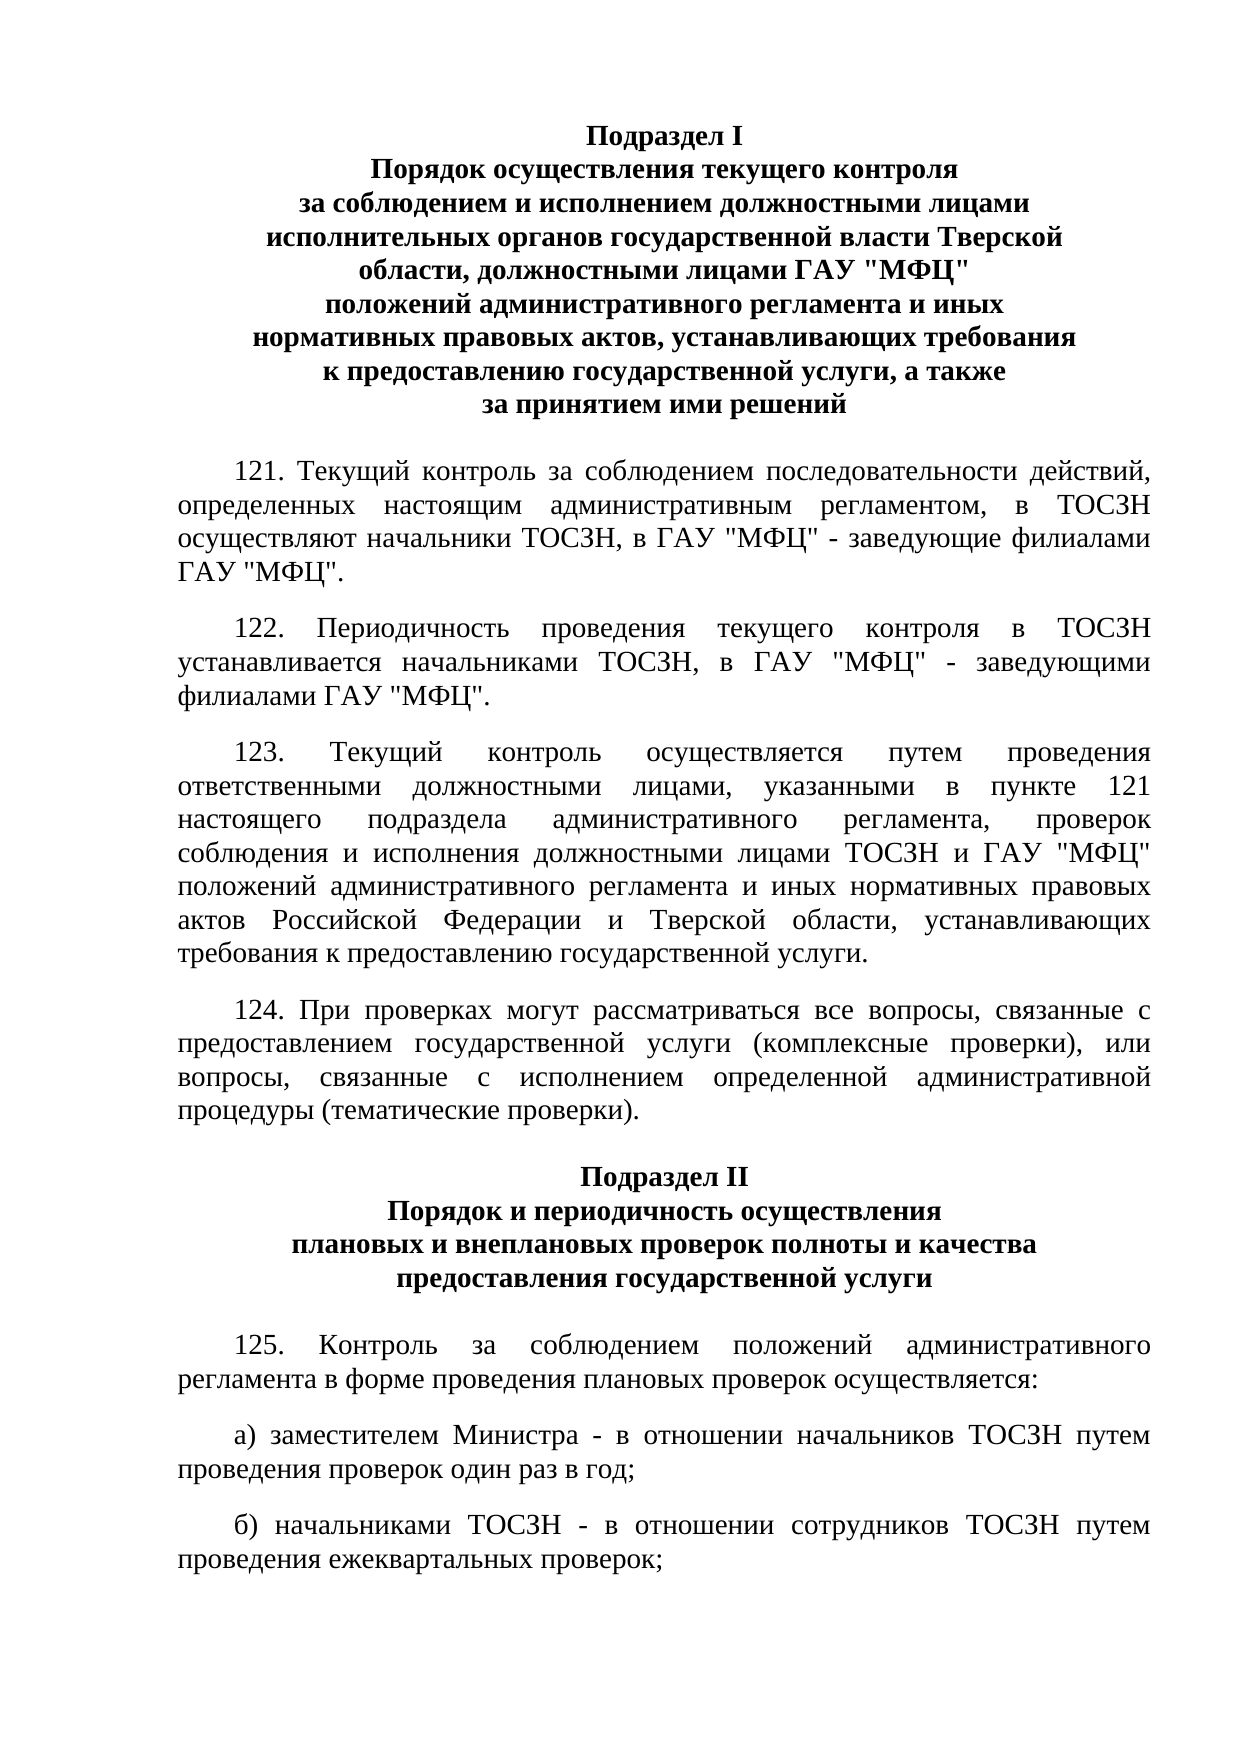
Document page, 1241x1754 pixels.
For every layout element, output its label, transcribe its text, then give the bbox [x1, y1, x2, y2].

text а) заместителем Министра - в отношении начальников ТОСЗН путем проведения проверок один раз в год; [177, 1417, 1152, 1484]
text 123. Текущий контроль осуществляется путем проведения ответственными должностными лицами, указанными в пункте 121 настоящего подраздела административного регламента, проверок соблюдения и исполнения должностными лицами ТОСЗН и ГАУ "МФЦ" положений административного регламента и иных нормативных правовых актов Российской Федерации и Тверской области, устанавливающих требования к предоставлению государственной услуги. [177, 734, 1152, 969]
text предоставления государственной услуги [177, 1260, 1152, 1294]
text 124. При проверках могут рассматриваться все вопросы, связанные с предоставлением государственной услуги (комплексные проверки), или вопросы, связанные с исполнением определенной административной процедуры (тематические проверки). [177, 992, 1152, 1126]
text Порядок и периодичность осуществления [177, 1193, 1152, 1227]
text за соблюдением и исполнением должностными лицами [177, 185, 1152, 219]
text 122. Периодичность проведения текущего контроля в ТОСЗН устанавливается начальниками ТОСЗН, в ГАУ "МФЦ" - заведующими филиалами ГАУ "МФЦ". [177, 611, 1152, 711]
text б) начальниками ТОСЗН - в отношении сотрудников ТОСЗН путем проведения ежеквартальных проверок; [177, 1507, 1152, 1574]
text к предоставлению государственной услуги, а также [177, 353, 1152, 386]
text Подраздел II [177, 1159, 1152, 1193]
text области, должностными лицами ГАУ "МФЦ" [177, 252, 1152, 286]
text за принятием ими решений [177, 386, 1152, 420]
text Подраздел I [177, 118, 1152, 152]
text плановых и внеплановых проверок полноты и качества [177, 1227, 1152, 1260]
text 121. Текущий контроль за соблюдением последовательности действий, определенных настоящим административным регламентом, в ТОСЗН осуществляют начальники ТОСЗН, в ГАУ "МФЦ" - заведующие филиалами ГАУ "МФЦ". [177, 453, 1152, 588]
text 125. Контроль за соблюдением положений административного регламента в форме проведения плановых проверок осуществляется: [177, 1327, 1152, 1394]
text нормативных правовых актов, устанавливающих требования [177, 319, 1152, 353]
text Порядок осуществления текущего контроля [177, 152, 1152, 185]
text положений административного регламента и иных [177, 286, 1152, 319]
text исполнительных органов государственной власти Тверской [177, 219, 1152, 252]
